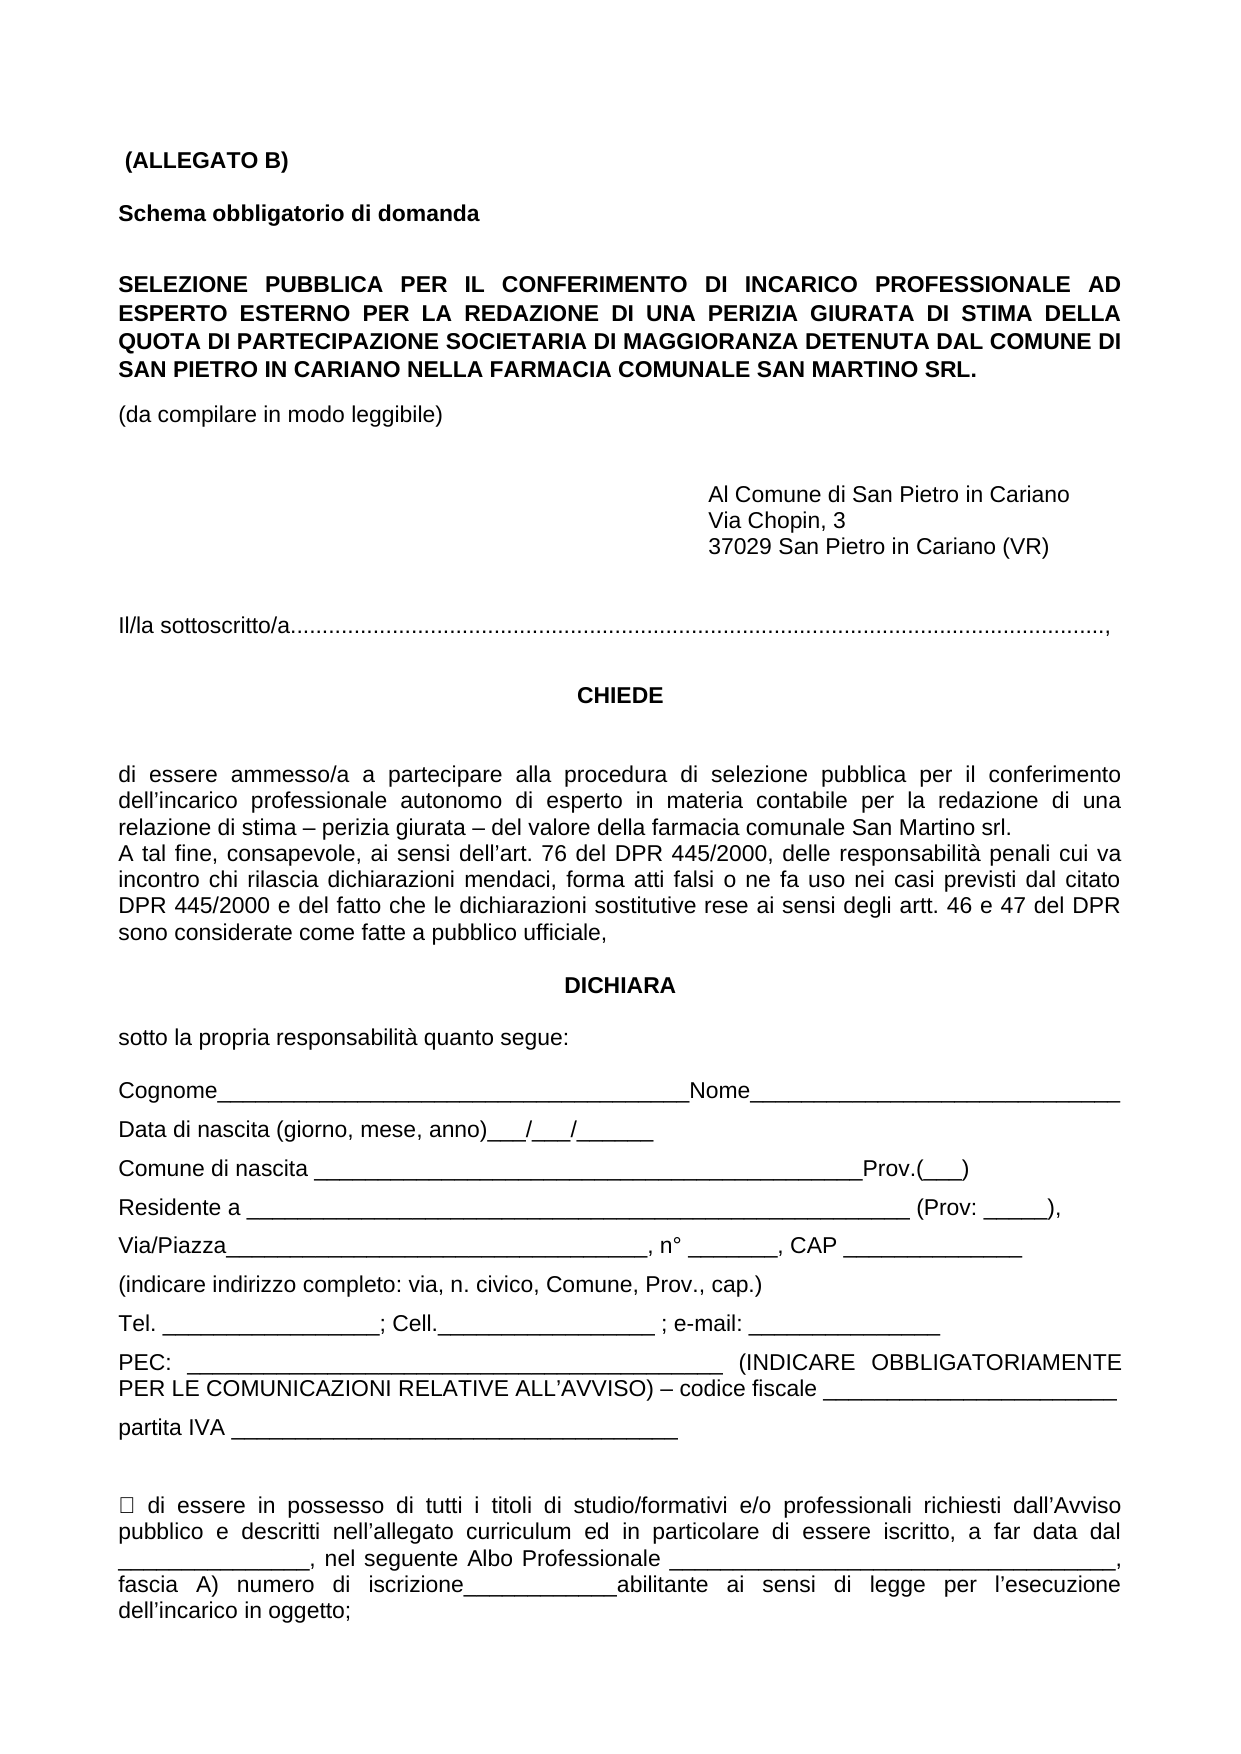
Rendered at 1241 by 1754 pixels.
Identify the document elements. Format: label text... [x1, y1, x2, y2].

text Tel. _________________; Cell._________________ ; e-mail: _______________ [118, 1310, 1122, 1336]
text Data di nascita (giorno, mese, anno)___/___/______ [118, 1116, 1122, 1142]
text Cognome_____________________________________Nome_____________________________ [118, 1077, 1122, 1103]
text partita IVA ___________________________________ [118, 1414, 1122, 1441]
text Schema obbligatorio di domanda [118, 199, 1122, 226]
text Comune di nascita ___________________________________________Prov.(___) [118, 1155, 1122, 1181]
text 37029 San Pietro in Cariano (VR) [708, 533, 1122, 559]
text Via/Piazza_________________________________, n° _______, CAP ______________ [118, 1232, 1122, 1259]
text (da compilare in modo leggibile) [118, 401, 1122, 428]
text SELEZIONE PUBBLICA PER IL CONFERIMENTO DI INCARICO PROFESSIONALE AD ESPERTO ESTERNO PER LA REDAZIONE DI UNA PERIZIA GIURATA DI STIMA DELLA QUOTA DI PARTECIPAZIONE SOCIETARIA DI MAGGIORANZA DETENUTA DAL COMUNE DI SAN PIETRO IN CARIANO NELLA FARMACIA COMUNALE SAN MARTINO SRL. [118, 271, 1122, 383]
text Al Comune di San Pietro in Cariano [708, 481, 1122, 507]
text PEC: __________________________________________ (INDICARE OBBLIGATORIAMENTE PER LE COMUNICAZIONI RELATIVE ALL’AVVISO) – codice fiscale _______________________ [118, 1349, 1122, 1402]
text (indicare indirizzo completo: via, n. civico, Comune, Prov., cap.) [118, 1271, 1122, 1298]
text di essere ammesso/a a partecipare alla procedura di selezione pubblica per il conferimento dell’incarico professionale autonomo di esperto in materia contabile per la redazione di una relazione di stima – perizia giurata – del valore della farmacia comunale San Martino srl. [118, 761, 1122, 840]
text sotto la propria responsabilità quanto segue: [118, 1024, 1122, 1051]
text Residente a ____________________________________________________ (Prov: _____), [118, 1193, 1122, 1220]
text CHIEDE [118, 682, 1122, 708]
text  di essere in possesso di tutti i titoli di studio/formativi e/o professionali richiesti dall’Avviso pubblico e descritti nell’allegato curriculum ed in particolare di essere iscritto, a far data dal _______________, nel seguente Albo Professionale ___________________________________, fascia A) numero di iscrizione____________abilitante ai sensi di legge per l’esecuzione dell’incarico in oggetto; [118, 1492, 1122, 1624]
text Via Chopin, 3 [708, 507, 1122, 533]
text (ALLEGATO B) [118, 147, 1122, 173]
text DICHIARA [118, 972, 1122, 998]
text Il/la sottoscritto/a................................................................................................................................, [118, 612, 1122, 639]
text A tal fine, consapevole, ai sensi dell’art. 76 del DPR 445/2000, delle responsabilità penali cui va incontro chi rilascia dichiarazioni mendaci, forma atti falsi o ne fa uso nei casi previsti dal citato DPR 445/2000 e del fatto che le dichiarazioni sostitutive rese ai sensi degli artt. 46 e 47 del DPR sono considerate come fatte a pubblico ufficiale, [118, 840, 1122, 945]
